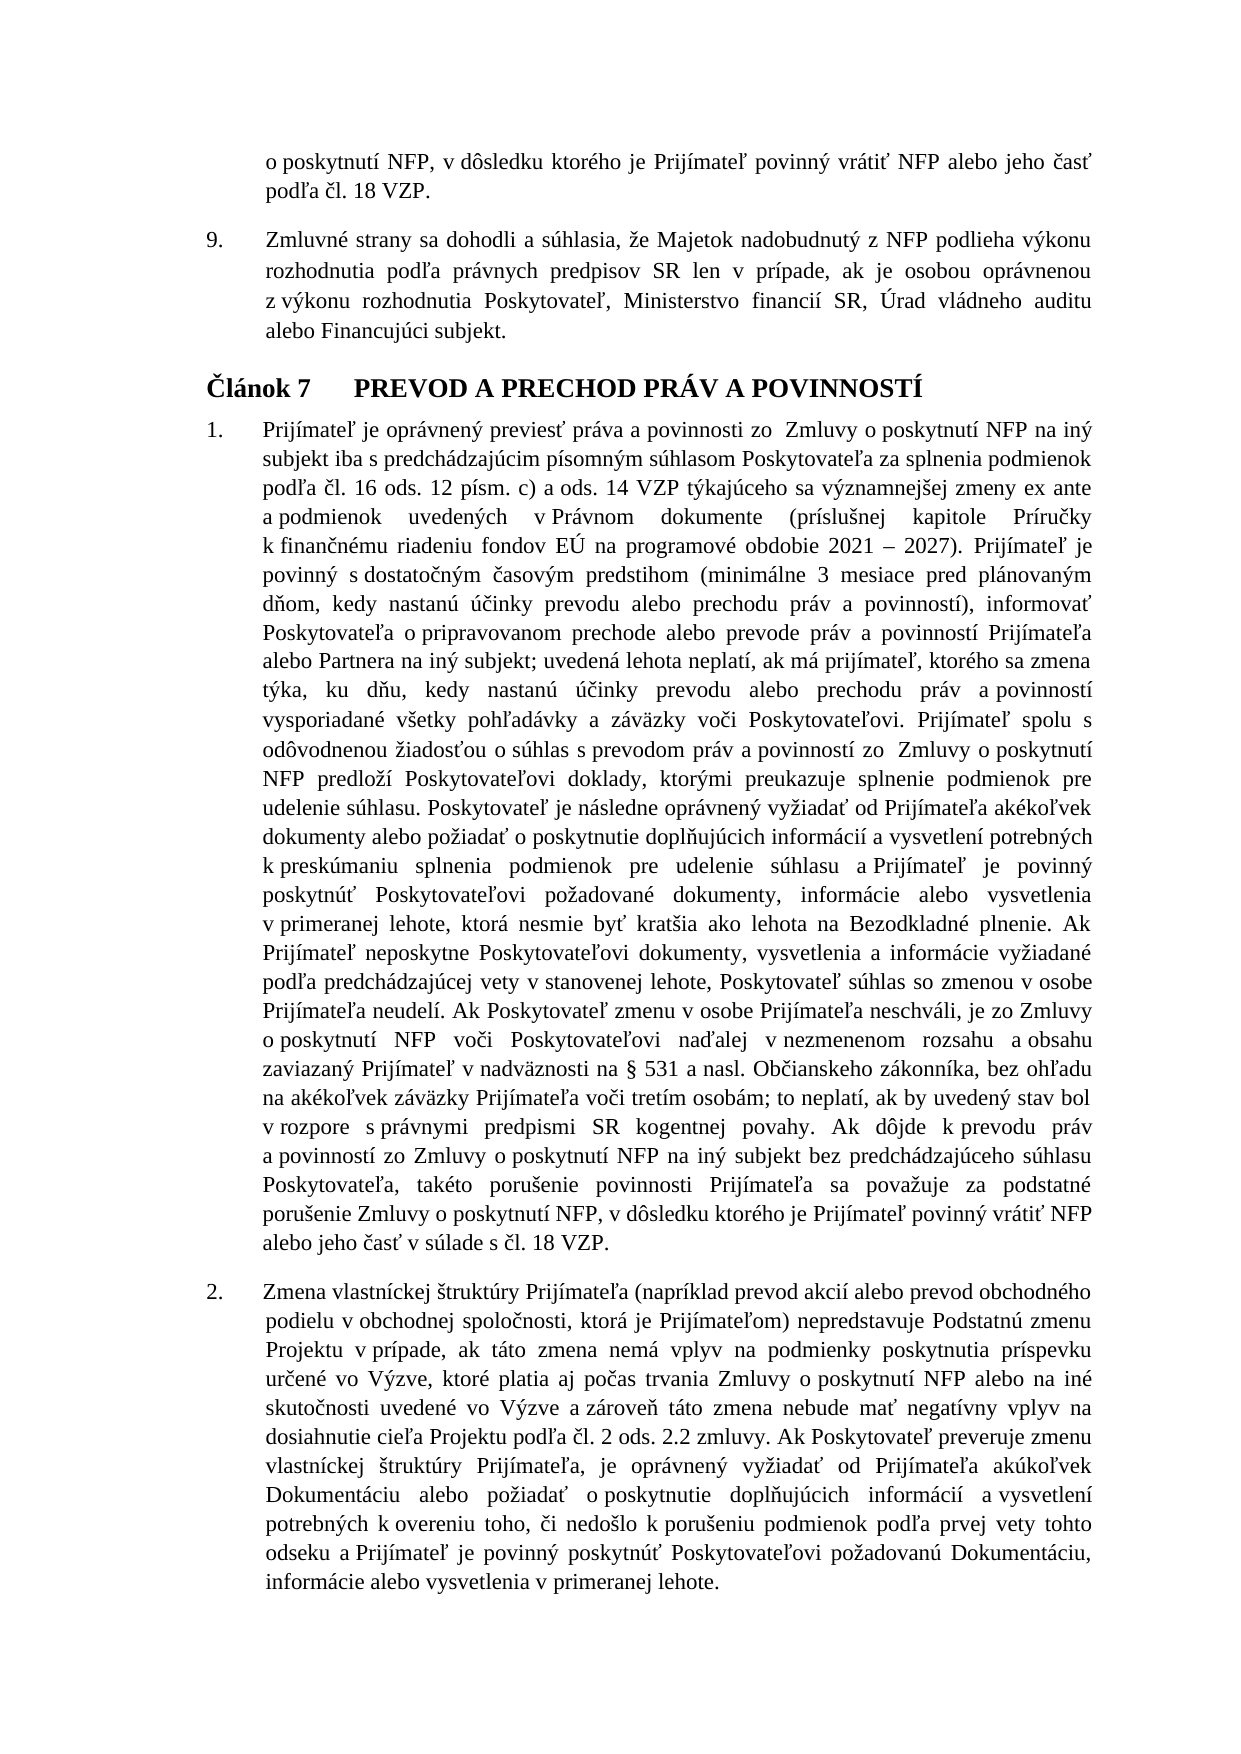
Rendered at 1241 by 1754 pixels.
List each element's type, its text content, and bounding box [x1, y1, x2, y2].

list Prijímateľ je oprávnený previesť práva a povinnosti zo Zmluvy o poskytnutí NFP na iný subjekt iba s predchádzajúcim písomným súhlasom Poskytovateľa za splnenia podmienok podľa čl. 16 ods. 12 písm. c) a ods. 14 VZP týkajúceho sa významnejšej zmeny ex ante a podmienok uvedených v Právnom dokumente (príslušnej kapitole Príručky k finančnému riadeniu fondov EÚ na programové obdobie 2021 – 2027). Prijímateľ je povinný s dostatočným časovým predstihom (minimálne 3 mesiace pred plánovaným dňom, kedy nastanú účinky prevodu alebo prechodu práv a povinností), informovať Poskytovateľa o pripravovanom prechode alebo prevode práv a povinností Prijímateľa alebo Partnera na iný subjekt; uvedená lehota neplatí, ak má prijímateľ, ktorého sa zmena týka, ku dňu, kedy nastanú účinky prevodu alebo prechodu práv a povinností vysporiadané všetky pohľadávky a záväzky voči Poskytovateľovi. Prijímateľ spolu s odôvodnenou žiadosťou o súhlas s prevodom práv a povinností zo Zmluvy o poskytnutí NFP predloží Poskytovateľovi doklady, ktorými preukazuje splnenie podmienok pre udelenie súhlasu. Poskytovateľ je následne oprávnený vyžiadať od Prijímateľa akékoľvek dokumenty alebo požiadať o poskytnutie doplňujúcich informácií a vysvetlení potrebných k preskúmaniu splnenia podmienok pre udelenie súhlasu a Prijímateľ je povinný poskytnúť Poskytovateľovi požadované dokumenty, informácie alebo vysvetlenia v primeranej lehote, ktorá nesmie byť kratšia ako lehota na Bezodkladné plnenie. Ak Prijímateľ neposkytne Poskytovateľovi dokumenty, vysvetlenia a informácie vyžiadané podľa predchádzajúcej vety v stanovenej lehote, Poskytovateľ súhlas so zmenou v osobe Prijímateľa neudelí. Ak Poskytovateľ zmenu v osobe Prijímateľa neschváli, je zo Zmluvy o poskytnutí NFP voči Poskytovateľovi naďalej v nezmenenom rozsahu a obsahu zaviazaný Prijímateľ v nadväznosti na § 531 a nasl. Občianskeho zákonníka, bez ohľadu na akékoľvek záväzky Prijímateľa voči tretím osobám; to neplatí, ak by uvedený stav bol v rozpore s právnymi predpismi SR kogentnej povahy. Ak dôjde k prevodu práv a povinností zo Zmluvy o poskytnutí NFP na iný subjekt bez predchádzajúceho súhlasu Poskytovateľa, takéto porušenie povinnosti Prijímateľa sa považuje za podstatné porušenie Zmluvy o poskytnutí NFP, v dôsledku ktorého je Prijímateľ povinný vrátiť NFP alebo jeho časť v súlade s čl. 18 VZP. [206, 416, 1092, 1255]
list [206, 148, 1092, 203]
subtitle Článok 7 PREVOD A PRECHOD PRÁV A POVINNOSTÍ [206, 372, 1092, 403]
list Zmena vlastníckej štruktúry Prijímateľa (napríklad prevod akcií alebo prevod obchodného podielu v obchodnej spoločnosti, ktorá je Prijímateľom) nepredstavuje Podstatnú zmenu Projektu v prípade, ak táto zmena nemá vplyv na podmienky poskytnutia príspevku určené vo Výzve, ktoré platia aj počas trvania Zmluvy o poskytnutí NFP alebo na iné skutočnosti uvedené vo Výzve a zároveň táto zmena nebude mať negatívny vplyv na dosiahnutie cieľa Projektu podľa čl. 2 ods. 2.2 zmluvy. Ak Poskytovateľ preveruje zmenu vlastníckej štruktúry Prijímateľa, je oprávnený vyžiadať od Prijímateľa akúkoľvek Dokumentáciu alebo požiadať o poskytnutie doplňujúcich informácií a vysvetlení potrebných k overeniu toho, či nedošlo k porušeniu podmienok podľa prvej vety tohto odseku a Prijímateľ je povinný poskytnúť Poskytovateľovi požadovanú Dokumentáciu, informácie alebo vysvetlenia v primeranej lehote. [206, 1278, 1092, 1594]
list Zmluvné strany sa dohodli a súhlasia, že Majetok nadobudnutý z NFP podlieha výkonu rozhodnutia podľa právnych predpisov SR len v prípade, ak je osobou oprávnenou z výkonu rozhodnutia Poskytovateľ, Ministerstvo financií SR, Úrad vládneho auditu alebo Financujúci subjekt. [206, 226, 1092, 343]
